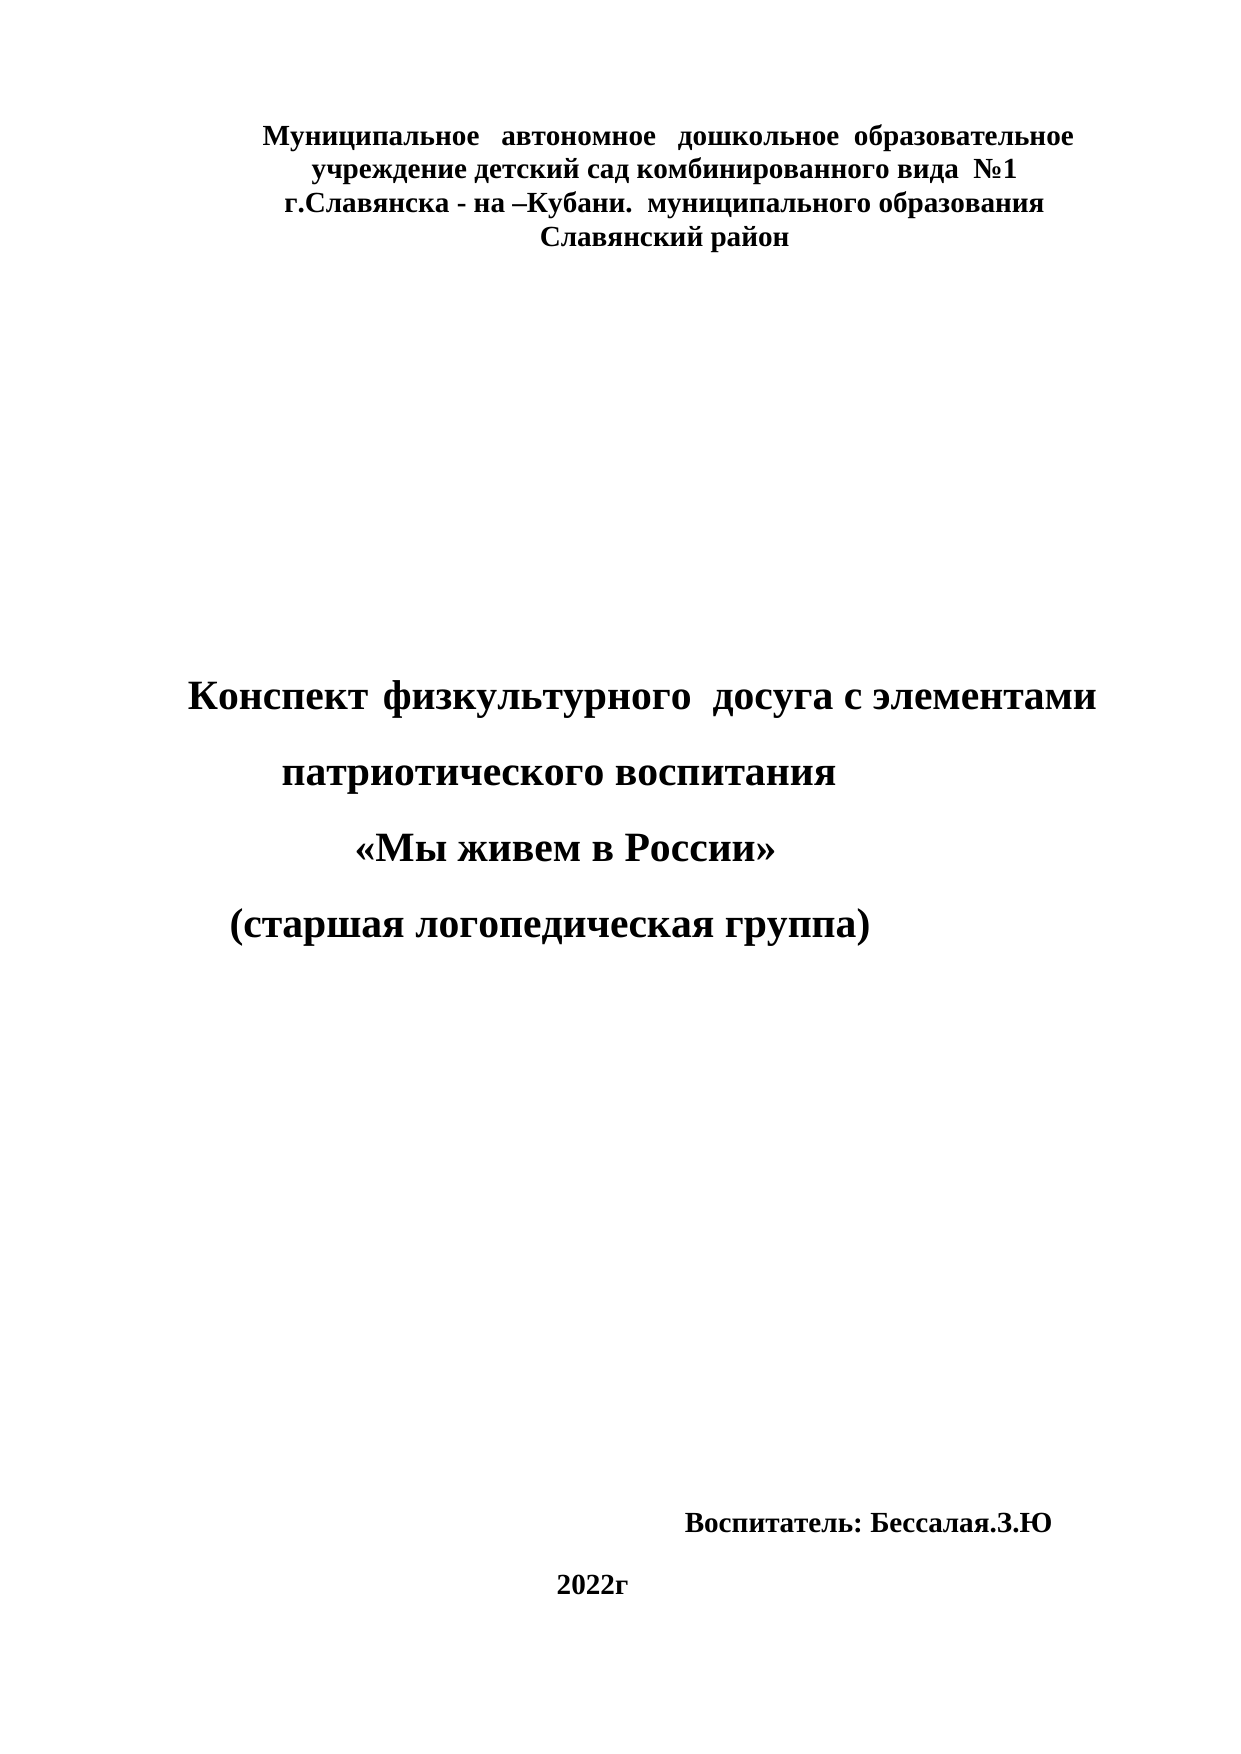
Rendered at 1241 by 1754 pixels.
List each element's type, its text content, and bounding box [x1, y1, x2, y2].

text патриотического воспитания [177, 746, 1152, 794]
text Конспект физкультурного досуга с элементами [177, 670, 1152, 718]
text «Мы живем в России» [177, 822, 1152, 870]
text Воспитатель: Бессалая.З.Ю [177, 1506, 1152, 1539]
text г.Славянска - на –Кубани. муниципального образования [177, 185, 1152, 219]
text (старшая логопедическая группа) [177, 898, 1152, 946]
text Муниципальное автономное дошкольное образовательное учреждение детский сад комбинированного вида №1 [177, 118, 1152, 185]
text 2022г [177, 1567, 1152, 1601]
text Славянский район [177, 219, 1152, 252]
